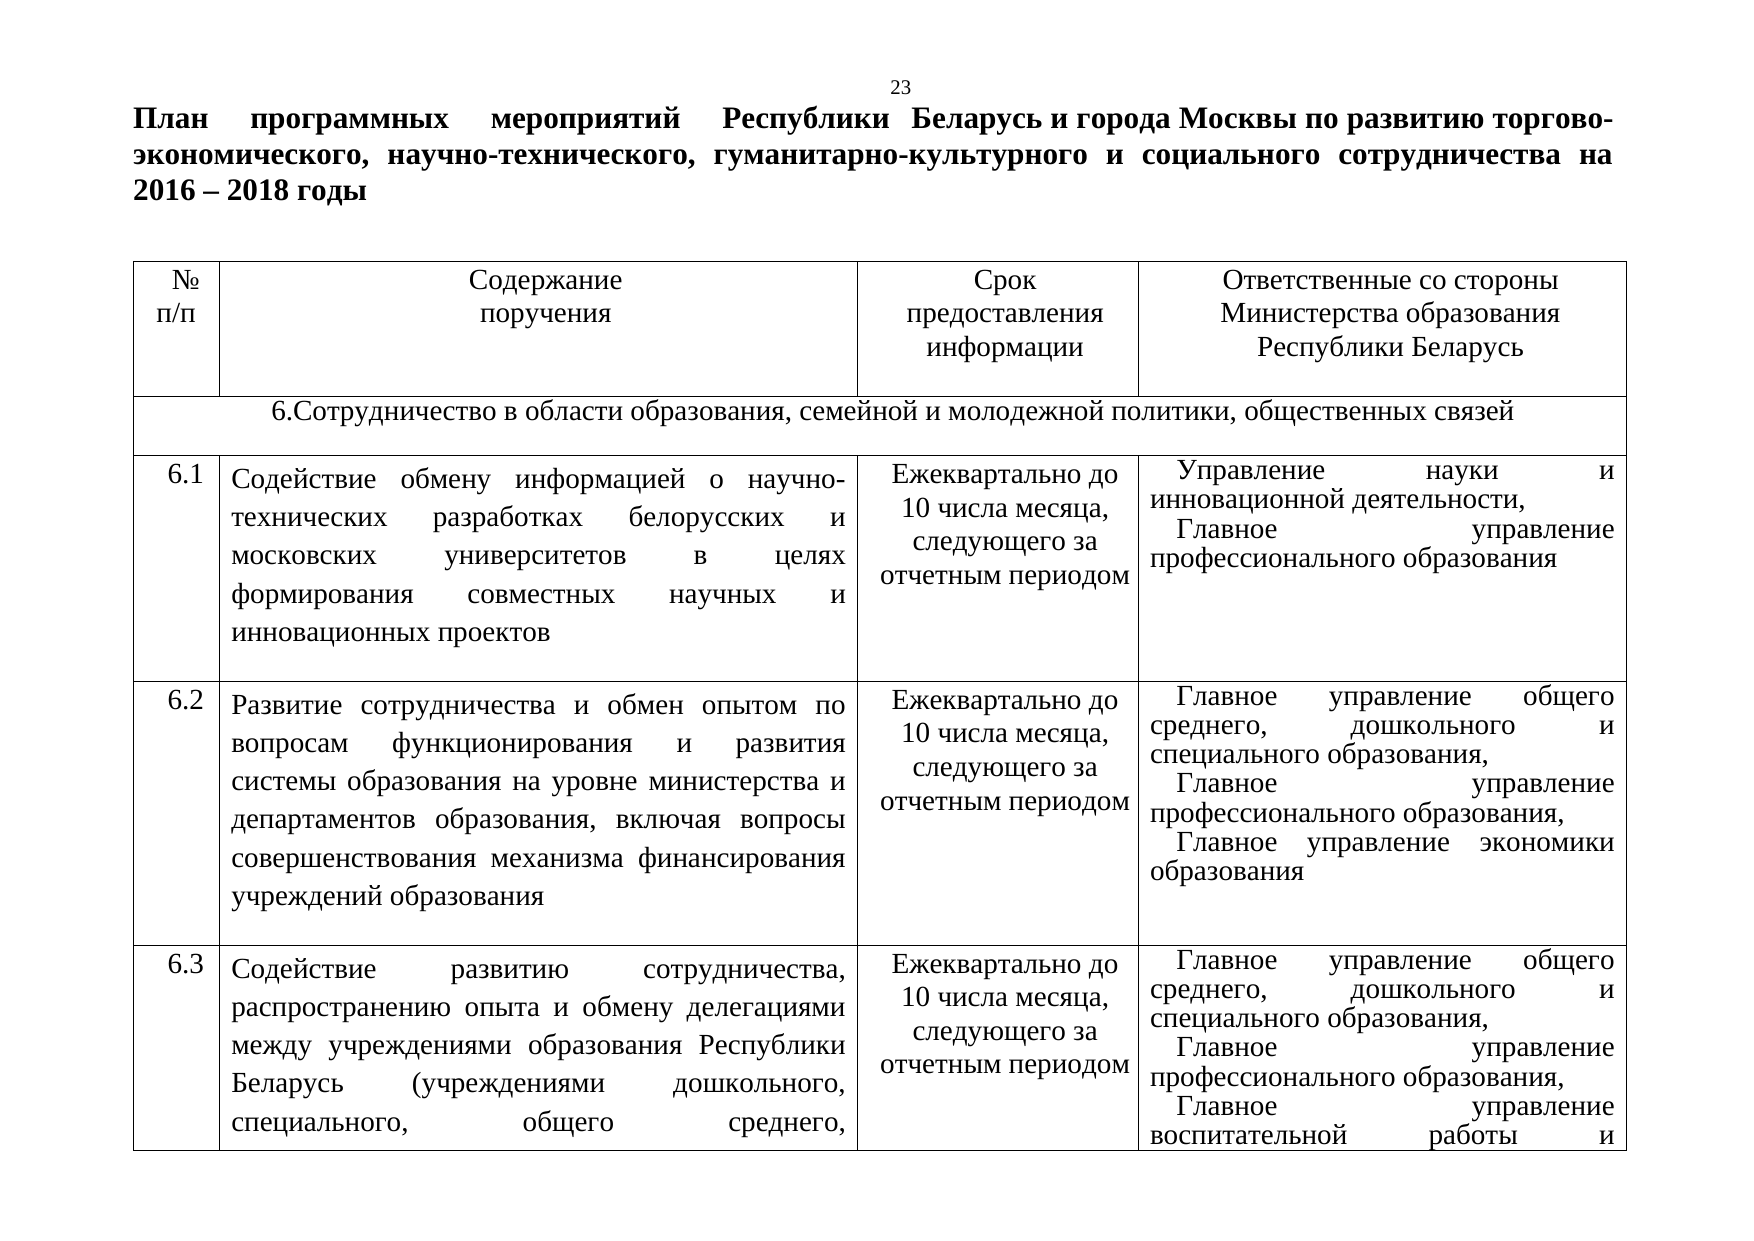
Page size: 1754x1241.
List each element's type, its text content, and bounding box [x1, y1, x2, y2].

table_header № п/п [134, 262, 219, 396]
table_cell Главное управление общего среднего, дошкольного и специального образования, Главное управление профессионального образования, Главное управление экономики образования [1139, 682, 1626, 945]
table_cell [1139, 946, 1626, 1150]
table_cell 6.1 [134, 456, 219, 681]
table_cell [220, 946, 857, 1150]
table_cell Ежеквартально до 10 числа месяца, следующего за отчетным периодом [858, 682, 1138, 945]
table_cell 6.3 [134, 946, 219, 1150]
table_cell 6.2 [134, 682, 219, 945]
table_header Ответственные со стороны Министерства образования Республики Беларусь [1139, 262, 1626, 396]
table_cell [858, 946, 1138, 1150]
table_cell Развитие сотрудничества и обмен опытом по вопросам функционирования и развития системы образования на уровне министерства и департаментов образования, включая вопросы совершенствования механизма финансирования учреждений образования [220, 682, 857, 945]
table_header Срок предоставления информации [858, 262, 1138, 396]
table_cell Управление науки и инновационной деятельности, Главное управление профессионального образования [1139, 456, 1626, 681]
table_cell 6.Сотрудничество в области образования, семейной и молодежной политики, общественных связей [134, 397, 1626, 455]
text План программных мероприятий Республики Беларусь и города Москвы по развитию торгово-экономического, научно-технического, гуманитарно-культурного и социального сотрудничества на 2016 – 2018 годы [133, 99, 1614, 207]
table_header Содержание поручения [220, 262, 857, 396]
table_cell Содействие обмену информацией о научно-технических разработках белорусских и московских университетов в целях формирования совместных научных и инновационных проектов [220, 456, 857, 681]
table_cell Ежеквартально до 10 числа месяца, следующего за отчетным периодом [858, 456, 1138, 681]
